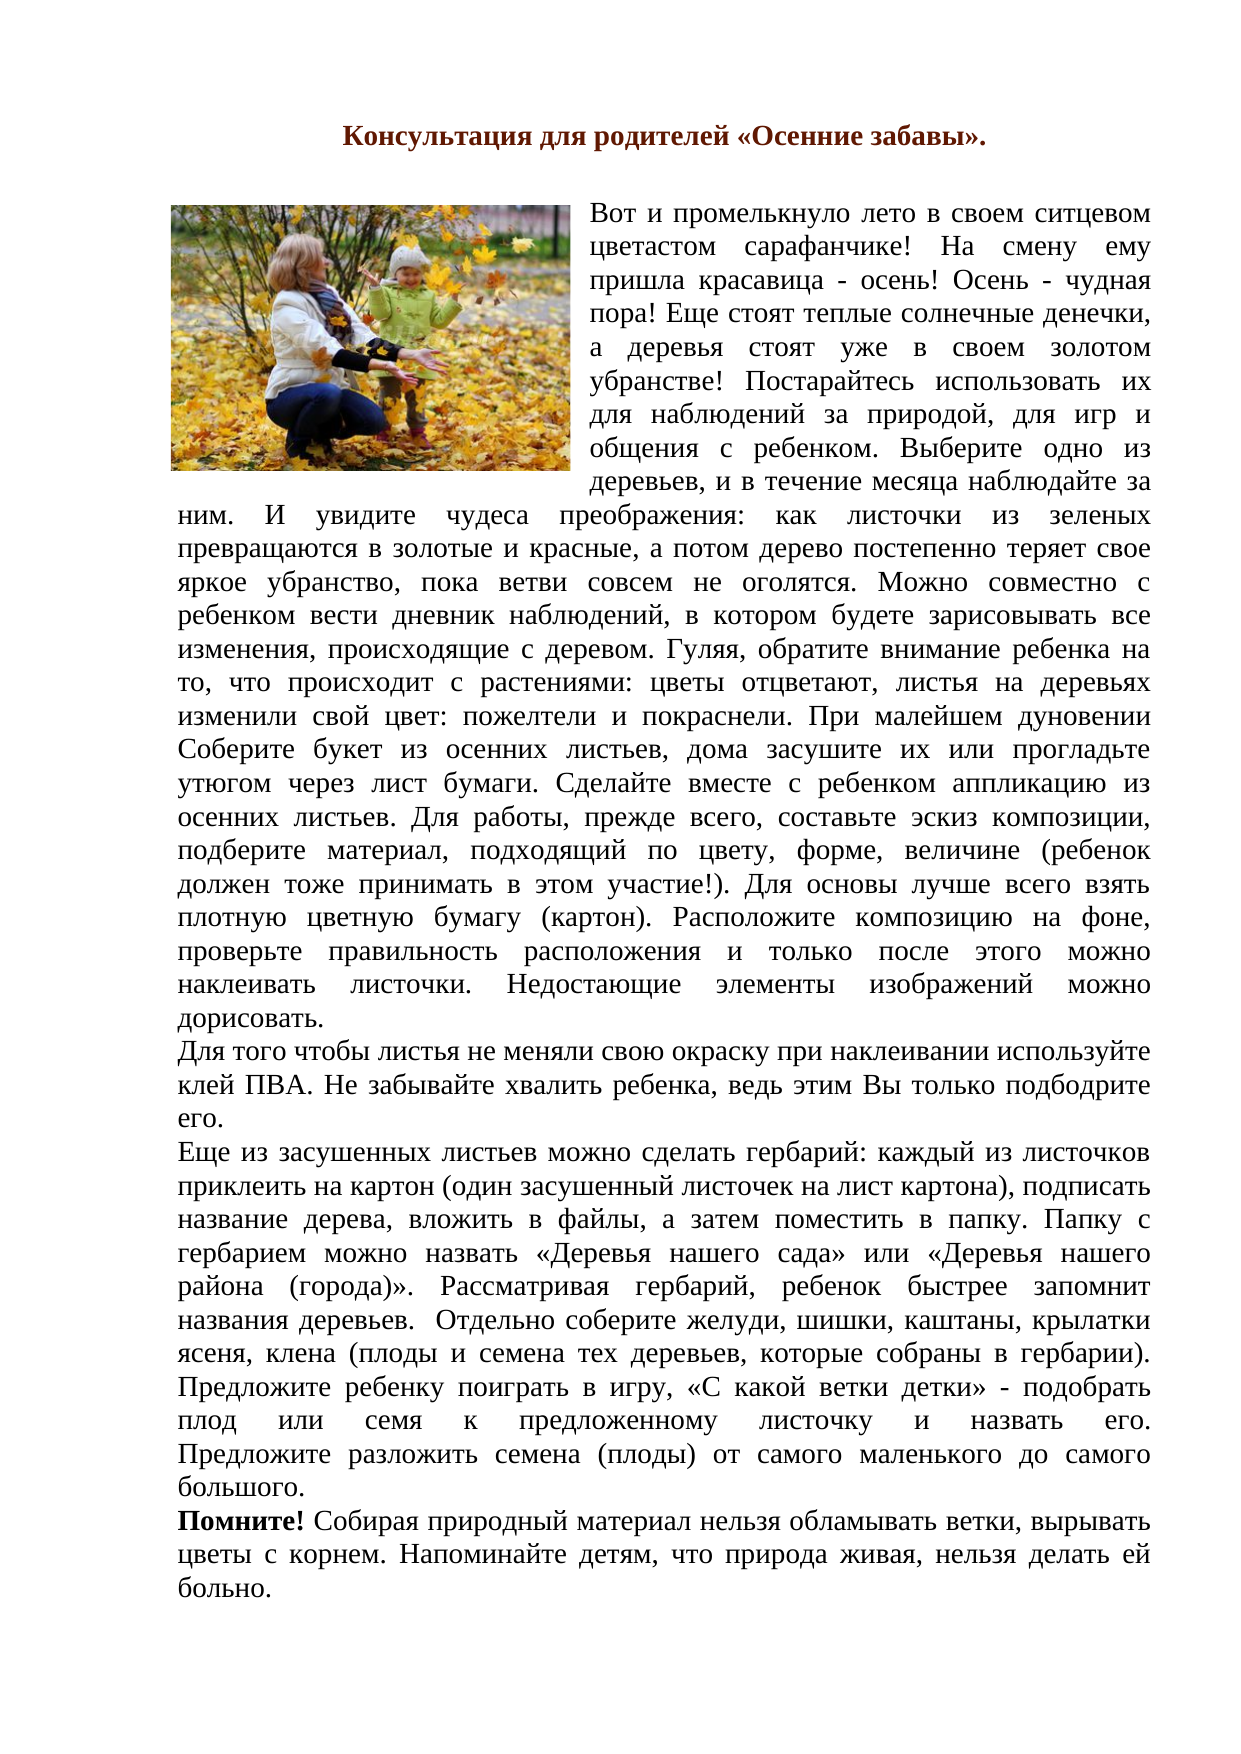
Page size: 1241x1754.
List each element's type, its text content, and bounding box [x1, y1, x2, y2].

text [177, 195, 1152, 1604]
text Консультация для родителей «Осенние забавы». [177, 118, 1152, 152]
picture [170, 205, 571, 471]
